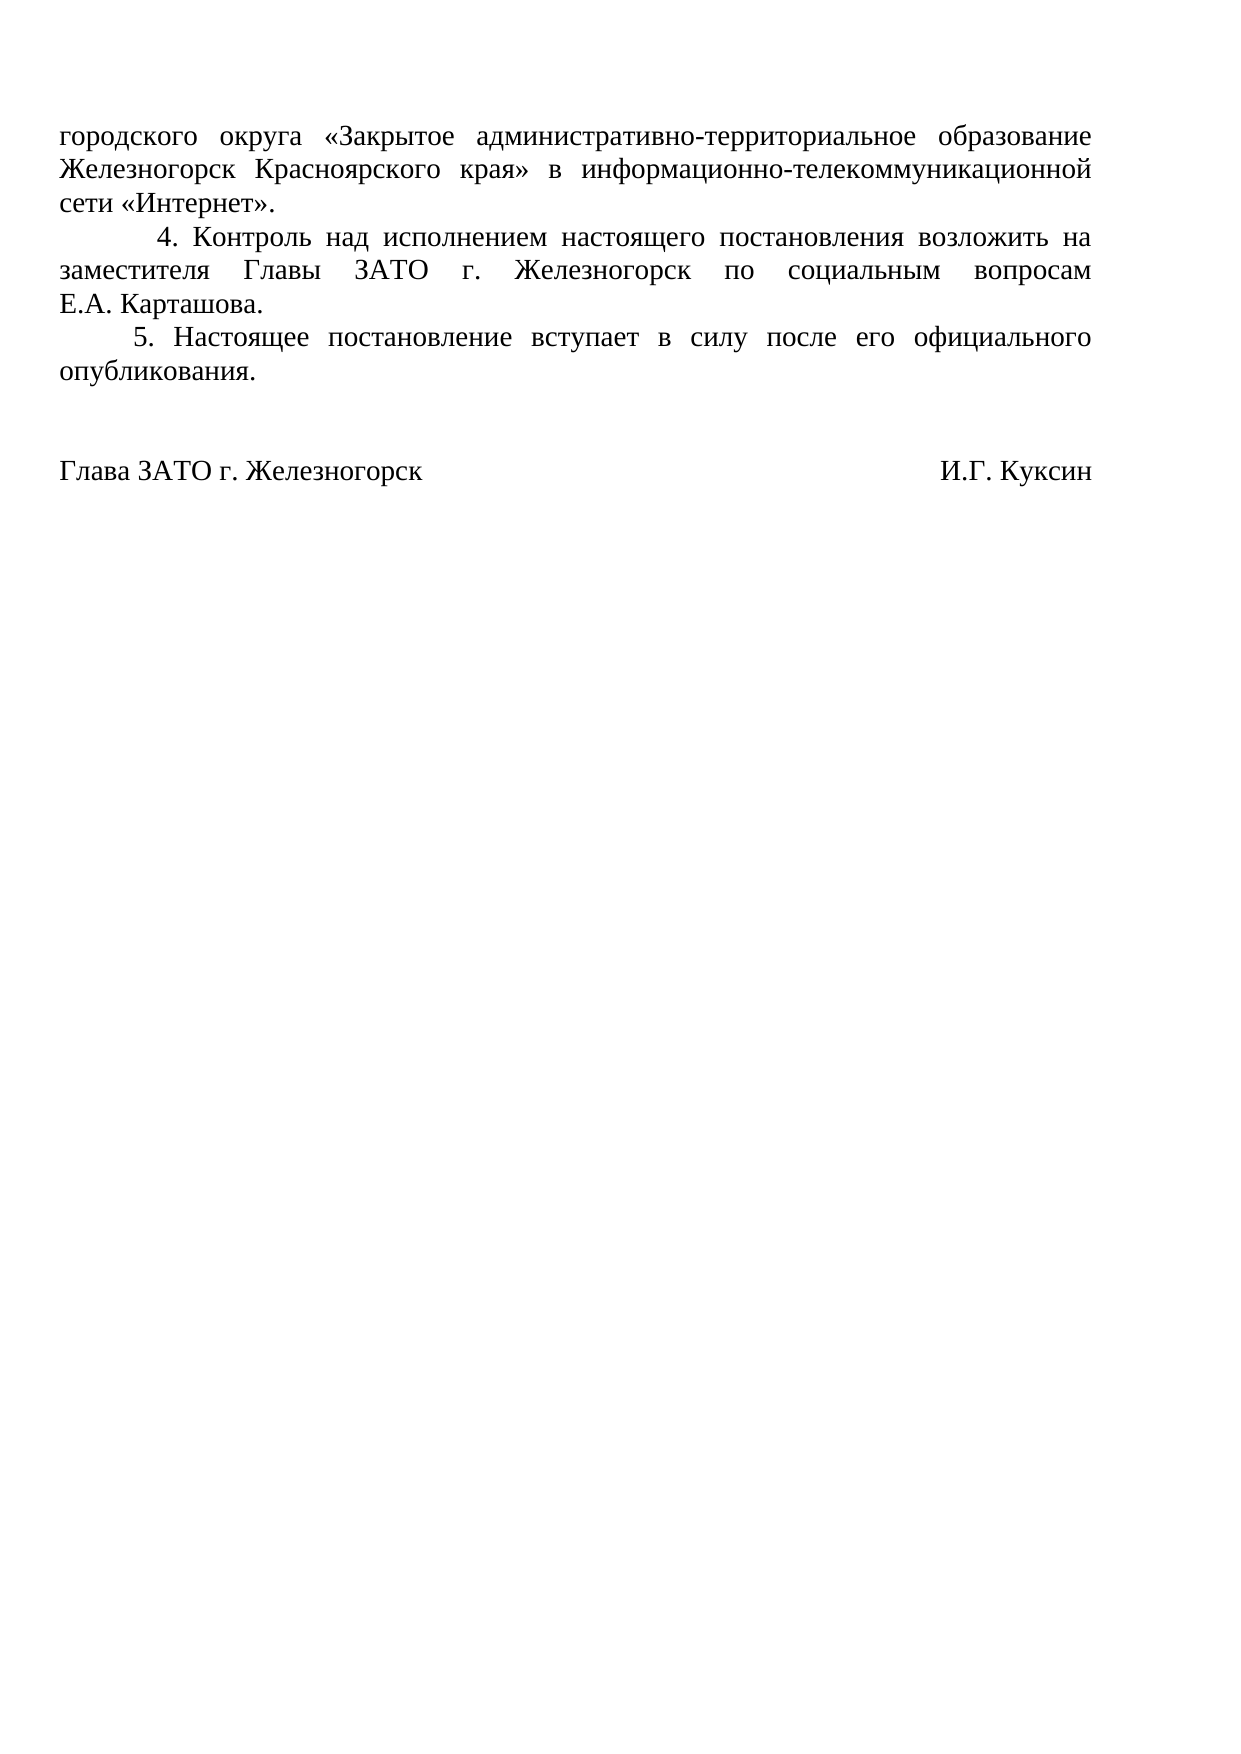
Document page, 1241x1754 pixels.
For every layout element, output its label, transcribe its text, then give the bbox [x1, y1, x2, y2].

text 5. Настоящее постановление вступает в силу после его официального опубликования. [59, 319, 1092, 386]
text Глава ЗАТО г. Железногорск И.Г. Куксин [59, 453, 1092, 521]
text 4. Контроль над исполнением настоящего постановления возложить на заместителя Главы ЗАТО г. Железногорск по социальным вопросам Е.А. Карташова. [59, 219, 1092, 319]
